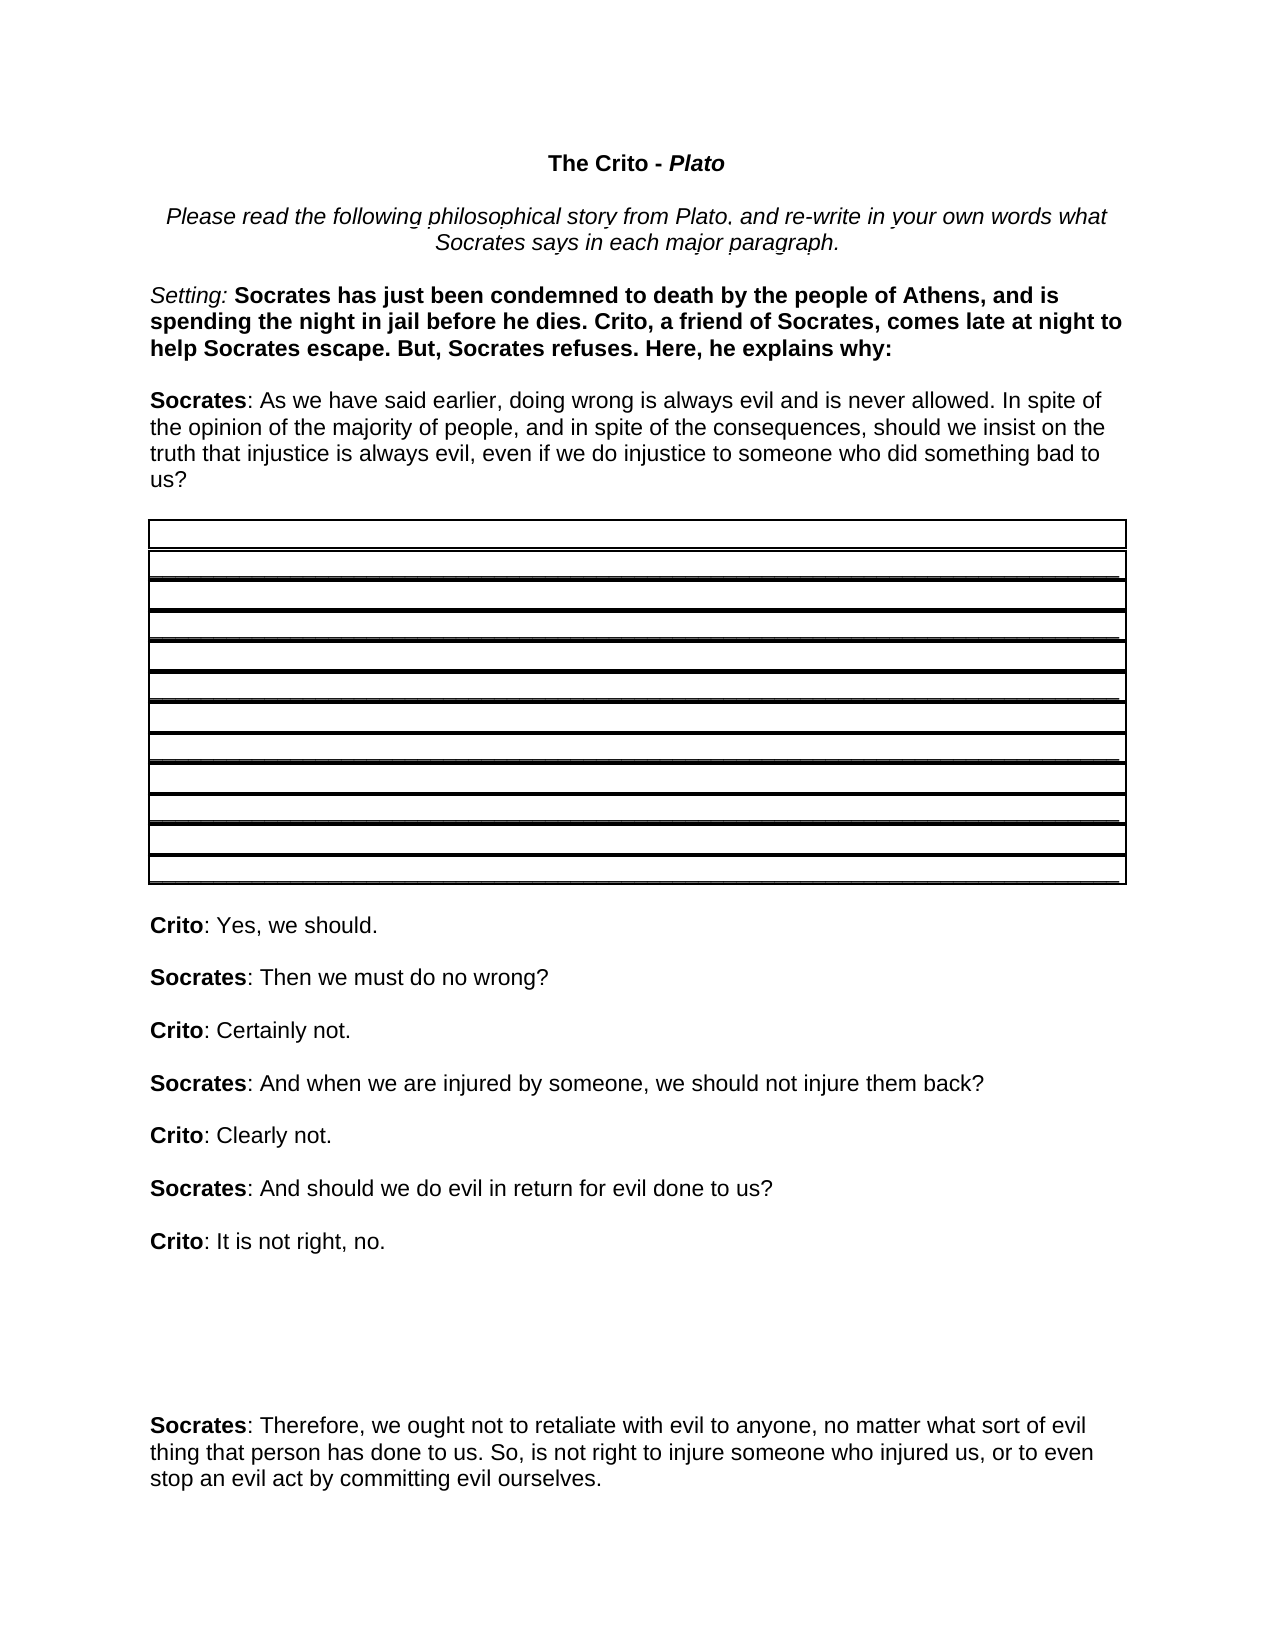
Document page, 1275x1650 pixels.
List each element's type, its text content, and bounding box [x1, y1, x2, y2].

text ____________________________________________________________________________ [150, 735, 1125, 761]
text Socrates: Then we must do no wrong? [150, 964, 1125, 991]
text Crito: Certainly not. [150, 1017, 1125, 1043]
text Socrates: As we have said earlier, doing wrong is always evil and is never allowed. In spite of the opinion of the majority of people, and in spite of the consequences, should we insist on the truth that injustice is always evil, even if we do injustice to someone who did something bad to us? [150, 387, 1125, 493]
text ____________________________________________________________________________ [150, 857, 1125, 883]
text ____________________________________________________________________________ [150, 796, 1125, 822]
text Socrates: And should we do evil in return for evil done to us? [150, 1175, 1125, 1201]
text Socrates: Therefore, we ought not to retaliate with evil to anyone, no matter what sort of evil thing that person has done to us. So, is not right to injure someone who injured us, or to even stop an evil act by committing evil ourselves. [150, 1412, 1125, 1491]
text The Crito - Plato [150, 150, 1125, 176]
text Please read the following philosophical story from Plato, and re-write in your own words what Socrates says in each major paragraph. [150, 203, 1125, 255]
text Crito: Yes, we should. [150, 912, 1125, 938]
text Crito: Clearly not. [150, 1122, 1125, 1149]
text Socrates: And when we are injured by someone, we should not injure them back? [150, 1070, 1125, 1096]
text ____________________________________________________________________________ [150, 674, 1125, 700]
text Setting: Socrates has just been condemned to death by the people of Athens, and is spending the night in jail before he dies. Crito, a friend of Socrates, comes late at night to help Socrates escape. But, Socrates refuses. Here, he explains why: [150, 282, 1125, 361]
text ____________________________________________________________________________ [150, 613, 1125, 639]
text ____________________________________________________________________________ [150, 552, 1125, 578]
text Crito: It is not right, no. [150, 1228, 1125, 1254]
